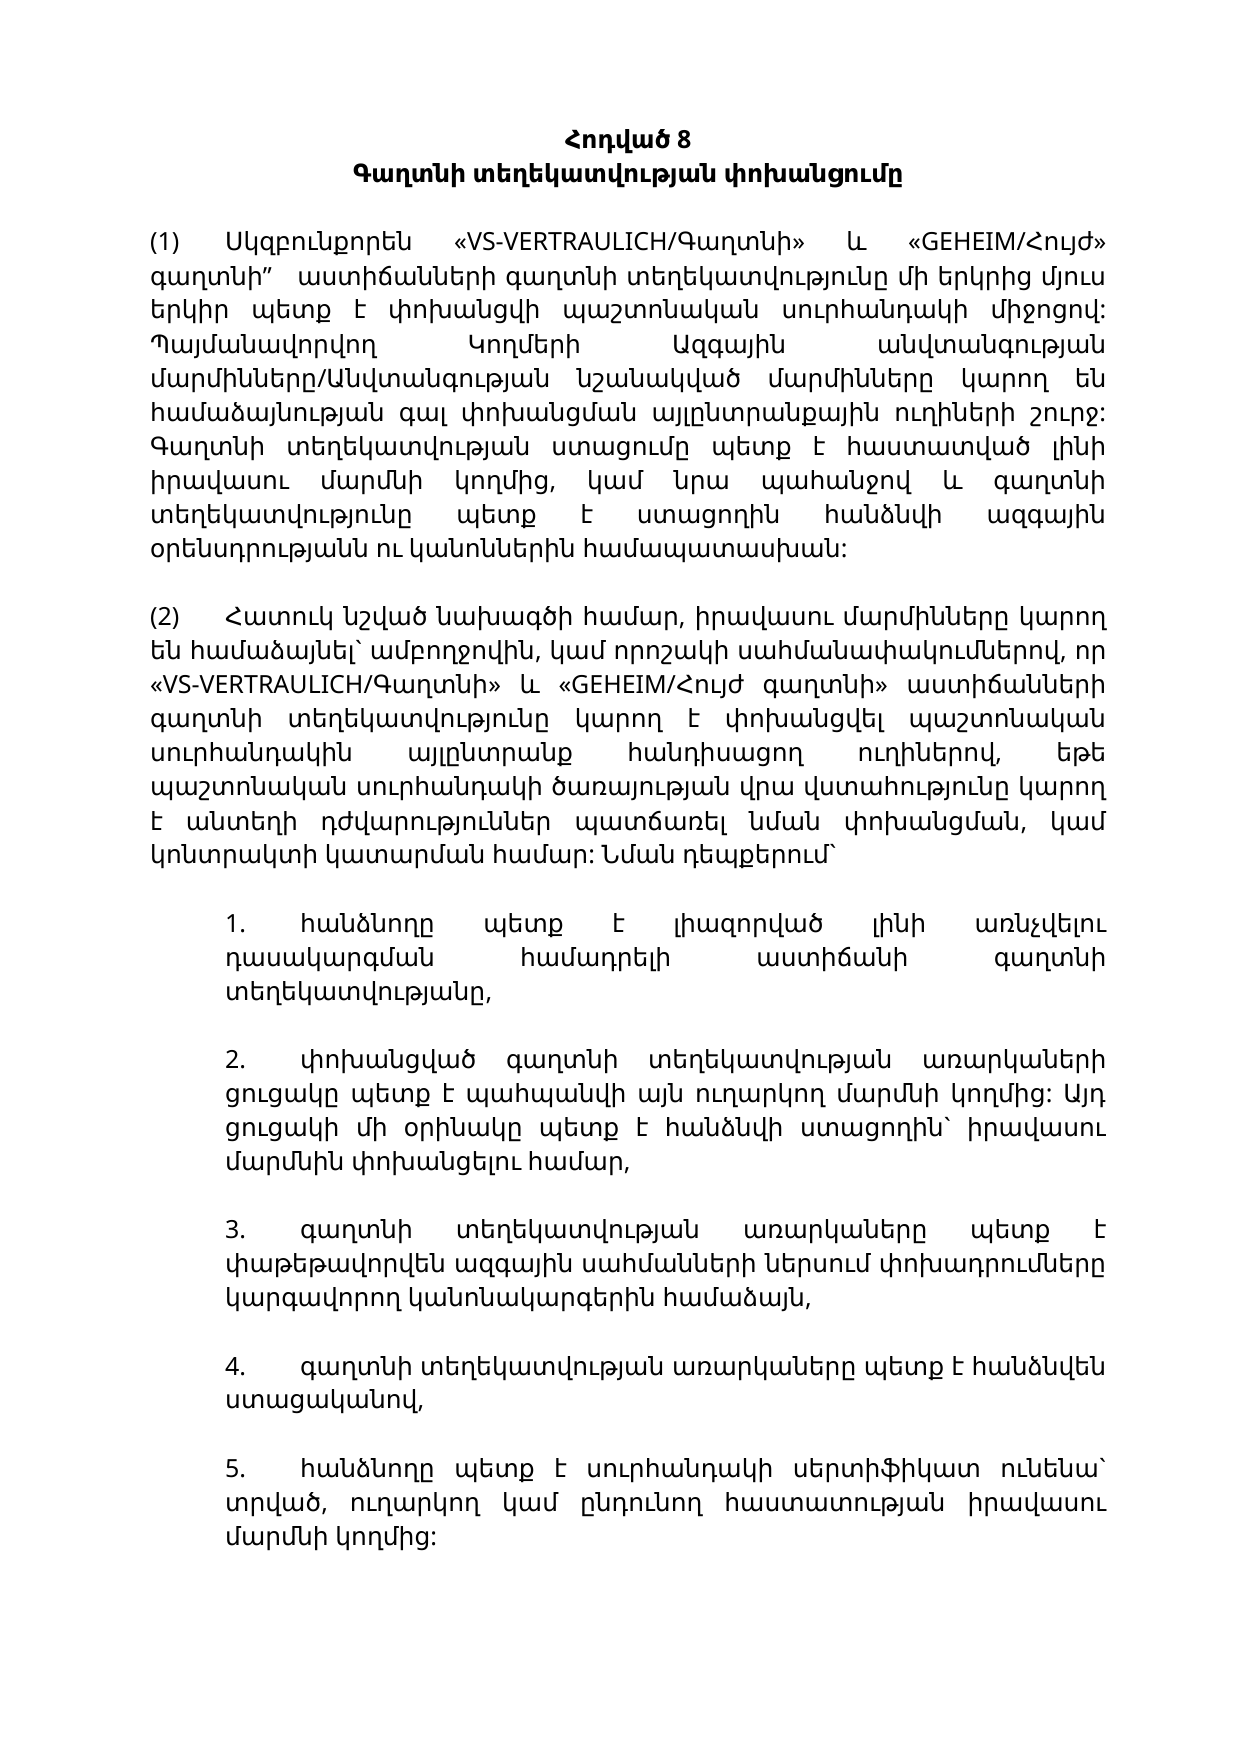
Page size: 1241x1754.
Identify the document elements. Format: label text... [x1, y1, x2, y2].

text 5. հանձնողը պետք է սուրհանդակի սերտիֆիկատ ունենա` տրված, ուղարկող կամ ընդունող հաստատության իրավասու մարմնի կողմից: [225, 1450, 1106, 1552]
text 2. փոխանցված գաղտնի տեղեկատվության առարկաների ցուցակը պետք է պահպանվի այն ուղարկող մարմնի կողմից: Այդ ցուցակի մի օրինակը պետք է հանձնվի ստացողին` իրավասու մարմնին փոխանցելու համար, [225, 1042, 1106, 1178]
text (1) Սկզբունքորեն «VS-VERTRAULICH/Գաղտնի» և «GEHEIM/Հույժ» գաղտնի” աստիճանների գաղտնի տեղեկատվությունը մի երկրից մյուս երկիր պետք է փոխանցվի պաշտոնական սուրհանդակի միջոցով: Պայմանավորվող Կողմերի Ազգային անվտանգության մարմինները/Անվտանգության նշանակված մարմինները կարող են համաձայնության գալ փոխանցման այլընտրանքային ուղիների շուրջ: Գաղտնի տեղեկատվության ստացումը պետք է հաստատված լինի իրավասու մարմնի կողմից, կամ նրա պահանջով և գաղտնի տեղեկատվությունը պետք է ստացողին հանձնվի ազգային օրենսդրությանն ու կանոններին համապատասխան: [150, 224, 1106, 565]
text Գաղտնի տեղեկատվության փոխանցումը [150, 156, 1106, 190]
text Հոդված 8 [150, 122, 1106, 156]
text 4. գաղտնի տեղեկատվության առարկաները պետք է հանձնվեն ստացականով, [225, 1348, 1106, 1416]
text 3. գաղտնի տեղեկատվության առարկաները պետք է փաթեթավորվեն ազգային սահմանների ներսում փոխադրումները կարգավորող կանոնակարգերին համաձայն, [225, 1212, 1106, 1314]
text 1. հանձնողը պետք է լիազորված լինի առնչվելու դասակարգման համադրելի աստիճանի գաղտնի տեղեկատվությանը, [225, 905, 1106, 1007]
text (2) Հատուկ նշված նախագծի համար, իրավասու մարմինները կարող են համաձայնել` ամբողջովին, կամ որոշակի սահմանափակումներով, որ «VS-VERTRAULICH/Գաղտնի» և «GEHEIM/Հույժ գաղտնի» աստիճանների գաղտնի տեղեկատվությունը կարող է փոխանցվել պաշտոնական սուրհանդակին այլընտրանք հանդիսացող ուղիներով, եթե պաշտոնական սուրհանդակի ծառայության վրա վստահությունը կարող է անտեղի դժվարություններ պատճառել նման փոխանցման, կամ կոնտրակտի կատարման համար: Նման դեպքերում` [150, 599, 1106, 871]
